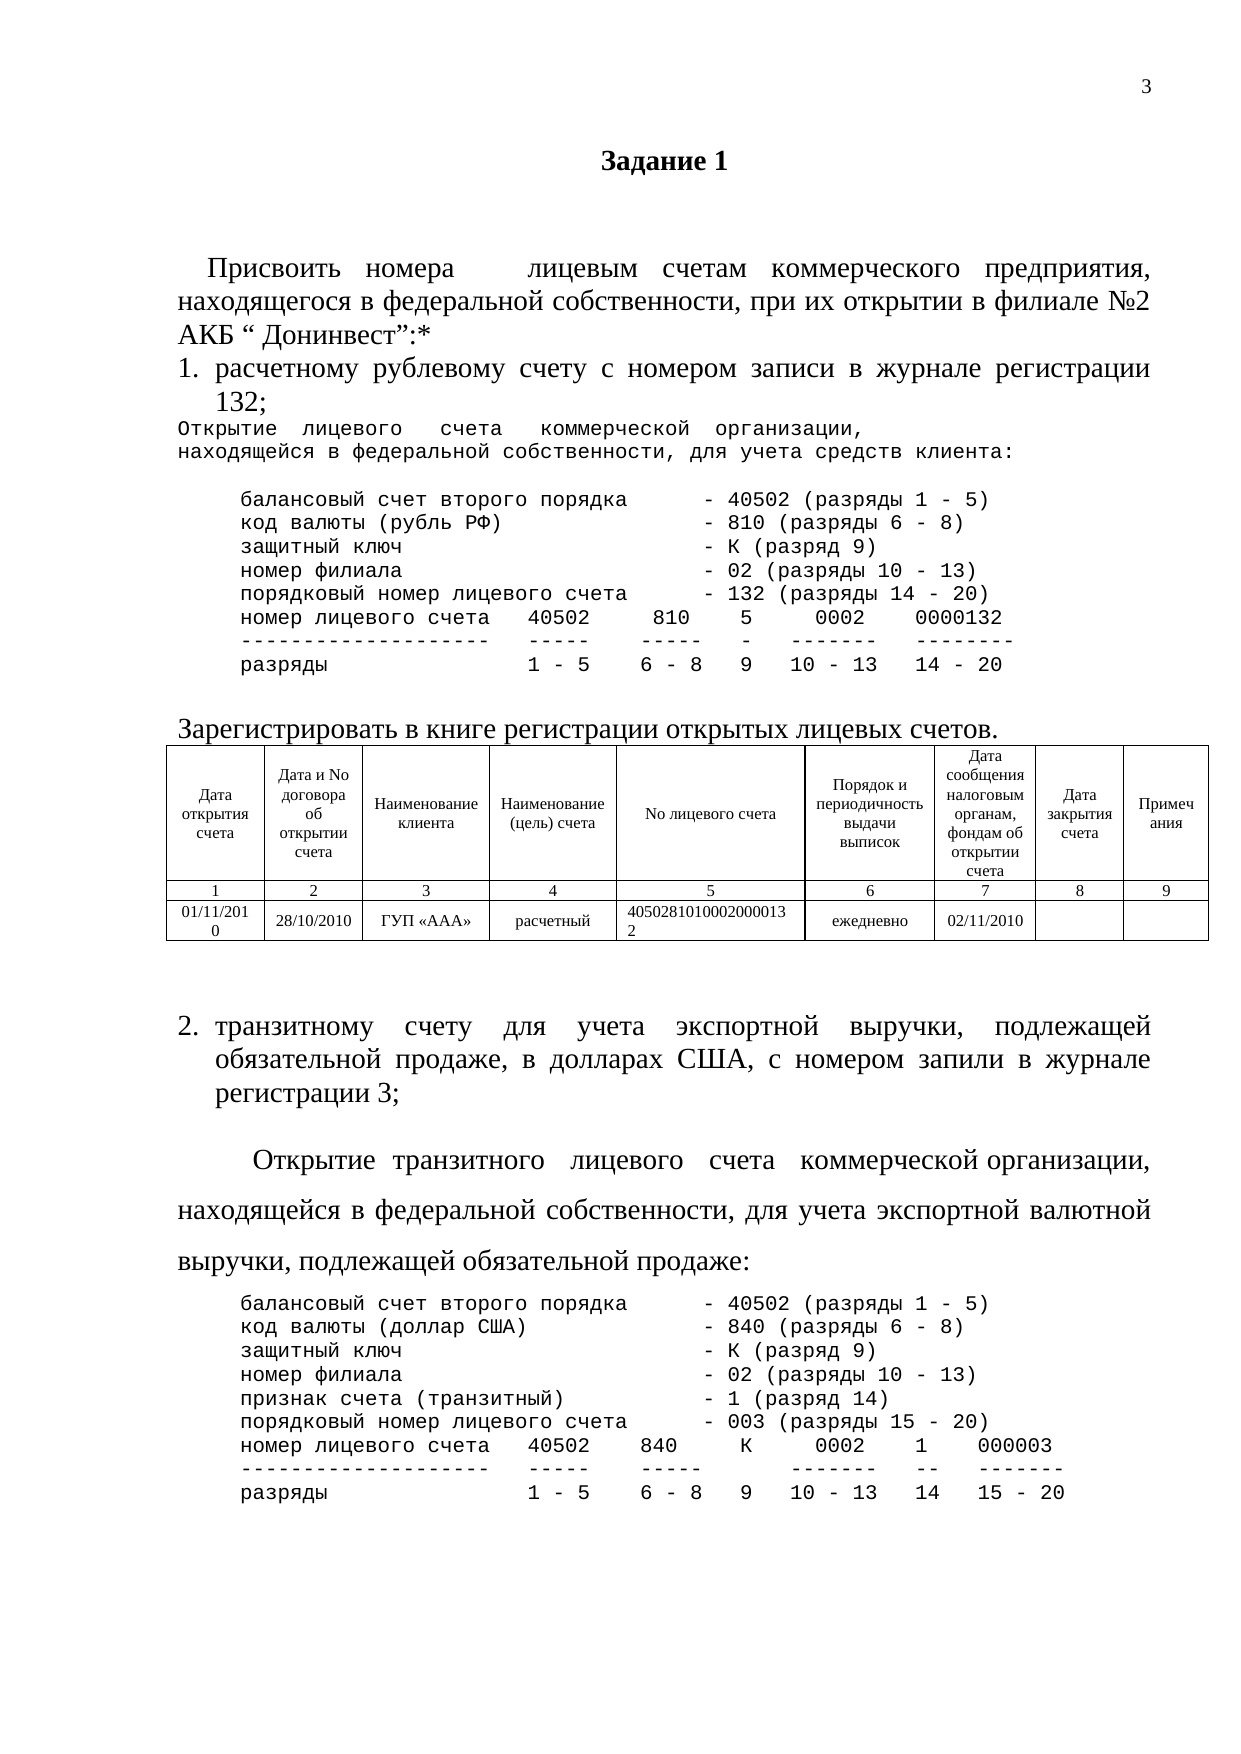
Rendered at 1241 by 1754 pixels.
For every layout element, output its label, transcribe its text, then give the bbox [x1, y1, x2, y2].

text разряды 1 - 5 6 - 8 9 10 - 13 14 15 - 20 [177, 1482, 1152, 1506]
table_header No лицевого счета [617, 746, 804, 880]
table_cell ГУП «ААА» [363, 901, 489, 940]
table_cell 28/10/2010 [265, 901, 362, 940]
table_cell 6 [806, 881, 934, 900]
table_cell расчетный [490, 901, 616, 940]
table_cell 01/11/2010 [167, 901, 264, 940]
text защитный ключ - К (разряд 9) [177, 1340, 1152, 1364]
table_header Порядок и периодичность выдачи выписок [806, 746, 934, 880]
table_cell [1036, 901, 1123, 940]
text код валюты (доллар США) - 840 (разряды 6 - 8) [177, 1317, 1152, 1340]
text находящейся в федеральной собственности, для учета средств клиента: [177, 441, 1152, 465]
table_header Дата открытия счета [167, 746, 264, 880]
table_cell 4 [490, 881, 616, 900]
table_cell 1 [167, 881, 264, 900]
list расчетному рублевому счету с номером записи в журнале регистрации 132; [177, 351, 1152, 418]
text Открытие транзитного лицевого счета коммерческой организации, находящейся в федеральной собственности, для учета экспортной валютной выручки, подлежащей обязательной продаже: [177, 1142, 1152, 1276]
table_cell 40502810100020000132 [617, 901, 804, 940]
table_cell ежедневно [806, 901, 934, 940]
text порядковый номер лицевого счета - 132 (разряды 14 - 20) [177, 583, 1152, 607]
table_header Примечания [1124, 746, 1208, 880]
text балансовый счет второго порядка - 40502 (разряды 1 - 5) [177, 489, 1152, 512]
text -------------------- ----- ----- ------- -- ------- [177, 1458, 1152, 1482]
text разряды 1 - 5 6 - 8 9 10 - 13 14 - 20 [177, 654, 1152, 678]
table_cell 7 [935, 881, 1035, 900]
table_header Дата и No договора об открытии счета [265, 746, 362, 880]
table_header Наименование клиента [363, 746, 489, 880]
table_header Дата сообщения налоговым органам, фондам об открытии счета [935, 746, 1035, 880]
text порядковый номер лицевого счета - 003 (разряды 15 - 20) [177, 1411, 1152, 1435]
table_cell 9 [1124, 881, 1208, 900]
table_cell 2 [265, 881, 362, 900]
table_cell 5 [617, 881, 804, 900]
list транзитному счету для учета экспортной выручки, подлежащей обязательной продаже, в долларах США, с номером запили в журнале регистрации 3; [177, 1008, 1152, 1108]
table_cell [1124, 901, 1208, 940]
table_header Дата закрытия счета [1036, 746, 1123, 880]
text -------------------- ----- ----- - ------- -------- [177, 631, 1152, 654]
text признак счета (транзитный) - 1 (разряд 14) [177, 1387, 1152, 1411]
text балансовый счет второго порядка - 40502 (разряды 1 - 5) [177, 1293, 1152, 1317]
table_cell 3 [363, 881, 489, 900]
table_cell 02/11/2010 [935, 901, 1035, 940]
text код валюты (рубль РФ) - 810 (разряды 6 - 8) [177, 512, 1152, 536]
table_header Наименование (цель) счета [490, 746, 616, 880]
text номер филиала - 02 (разряды 10 - 13) [177, 1364, 1152, 1387]
text защитный ключ - К (разряд 9) [177, 536, 1152, 559]
subtitle Задание 1 [177, 143, 1152, 177]
text номер лицевого счета 40502 810 5 0002 0000132 [177, 607, 1152, 631]
text Открытие лицевого счета коммерческой организации, [177, 418, 1152, 441]
table_cell 8 [1036, 881, 1123, 900]
text Зарегистрировать в книге регистрации открытых лицевых счетов. [177, 711, 1152, 745]
text Присвоить номера лицевым счетам коммерческого предприятия, находящегося в федеральной собственности, при их открытии в филиале №2 АКБ “ Донинвест”:* [177, 250, 1152, 351]
text номер филиала - 02 (разряды 10 - 13) [177, 559, 1152, 583]
text номер лицевого счета 40502 840 К 0002 1 000003 [177, 1435, 1152, 1458]
